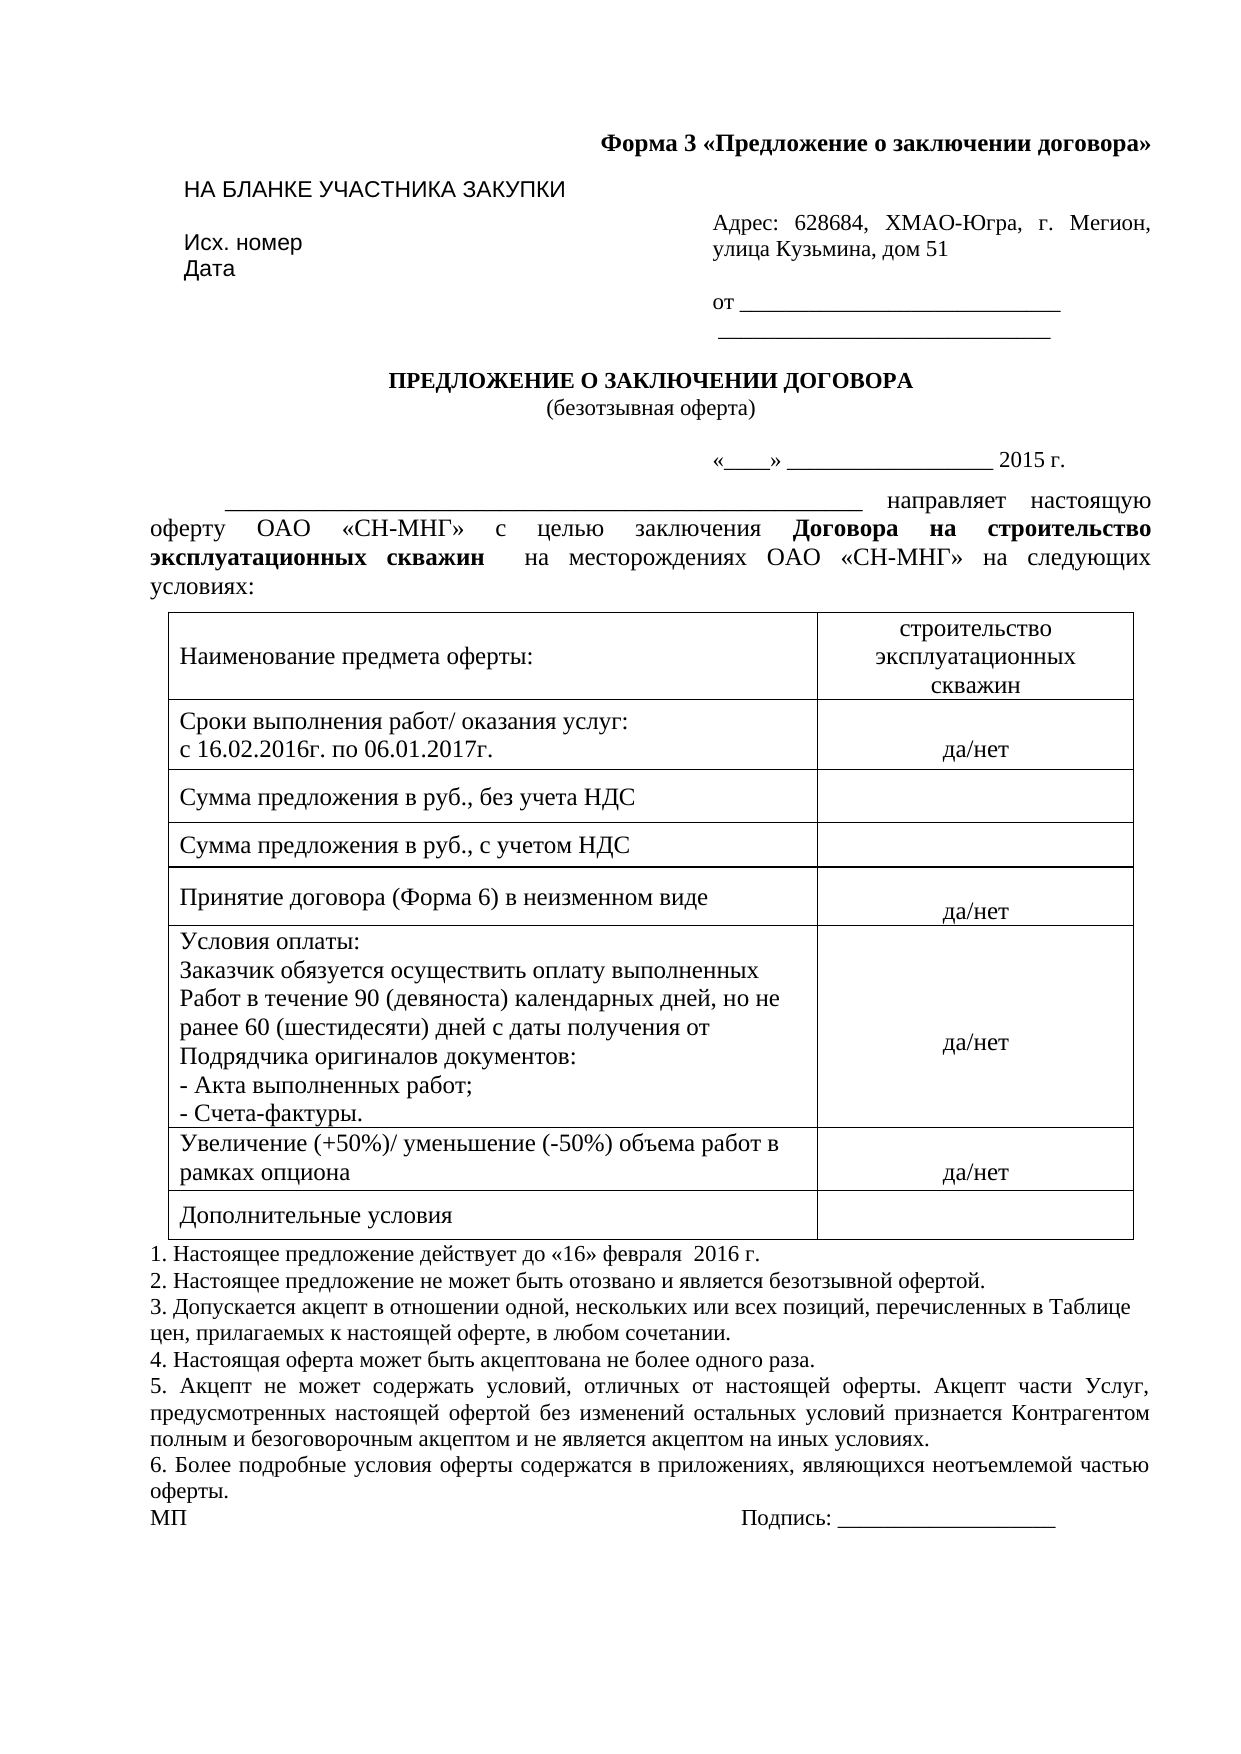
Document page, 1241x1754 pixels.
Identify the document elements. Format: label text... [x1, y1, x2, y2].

table_header Наименование предмета оферты: [169, 613, 817, 699]
text Форма 3 «Предложение о заключении договора» [150, 128, 1152, 156]
text МП Подпись: ___________________ [150, 1504, 1152, 1530]
text 1. Настоящее предложение действует до «16» февраля 2016 г. [150, 1240, 1152, 1267]
table_cell Сроки выполнения работ/ оказания услуг: с 16.02.2016г. по 06.01.2017г. [169, 700, 817, 769]
text 3. Допускается акцепт в отношении одной, нескольких или всех позиций, перечисленных в Таблице [150, 1293, 1152, 1319]
table_cell Сумма предложения в руб., с учетом НДС [169, 823, 817, 866]
table_cell [818, 823, 1133, 866]
text 5. Акцепт не может содержать условий, отличных от настоящей оферты. Акцепт части Услуг, предусмотренных настоящей офертой без изменений остальных условий признается Контрагентом полным и безоговорочным акцептом и не является акцептом на иных условиях. [150, 1372, 1152, 1451]
text ПРЕДЛОЖЕНИЕ О ЗАКЛЮЧЕНИИ ДОГОВОРА [150, 367, 1152, 394]
table_cell да/нет [818, 868, 1133, 925]
text от ____________________________ [712, 288, 1152, 314]
text «____» __________________ 2015 г. [712, 446, 1152, 473]
text Адрес: 628684, ХМАО-Югра, г. Мегион, улица Кузьмина, дом 51 [712, 209, 1152, 262]
table_cell [818, 1191, 1133, 1239]
table_cell [818, 770, 1133, 822]
table_header строительство эксплуатационных скважин [818, 613, 1133, 699]
table_cell да/нет [818, 1128, 1133, 1189]
text цен, прилагаемых к настоящей оферте, в любом сочетании. [150, 1319, 1152, 1346]
text _____________________________ [712, 314, 1152, 341]
text ___________________________________________________ направляет настоящую оферту ОАО «СН-МНГ» с целью заключения Договора на строительство эксплуатационных скважин на месторождениях ОАО «СН-МНГ» на следующих условиях: [150, 485, 1152, 600]
text 4. Настоящая оферта может быть акцептована не более одного раза. [150, 1346, 1152, 1372]
text (безотзывная оферта) [150, 394, 1152, 420]
text 6. Более подробные условия оферты содержатся в приложениях, являющихся неотъемлемой частью оферты. [150, 1451, 1152, 1504]
table_cell Сумма предложения в руб., без учета НДС [169, 770, 817, 822]
table_cell Дополнительные условия [169, 1191, 817, 1239]
table_cell да/нет [818, 700, 1133, 769]
table_cell Условия оплаты: Заказчик обязуется осуществить оплату выполненных Работ в течение 90 (девяноста) календарных дней, но не ранее 60 (шестидесяти) дней с даты получения от Подрядчика оригиналов документов: - Акта выполненных работ; - Счета-фактуры. [169, 926, 817, 1127]
table_cell да/нет [818, 926, 1133, 1127]
table_cell Увеличение (+50%)/ уменьшение (-50%) объема работ в рамках опциона [169, 1128, 817, 1189]
table_cell Принятие договора (Форма 6) в неизменном виде [169, 868, 817, 925]
text 2. Настоящее предложение не может быть отозвано и является безотзывной офертой. [150, 1267, 1152, 1293]
